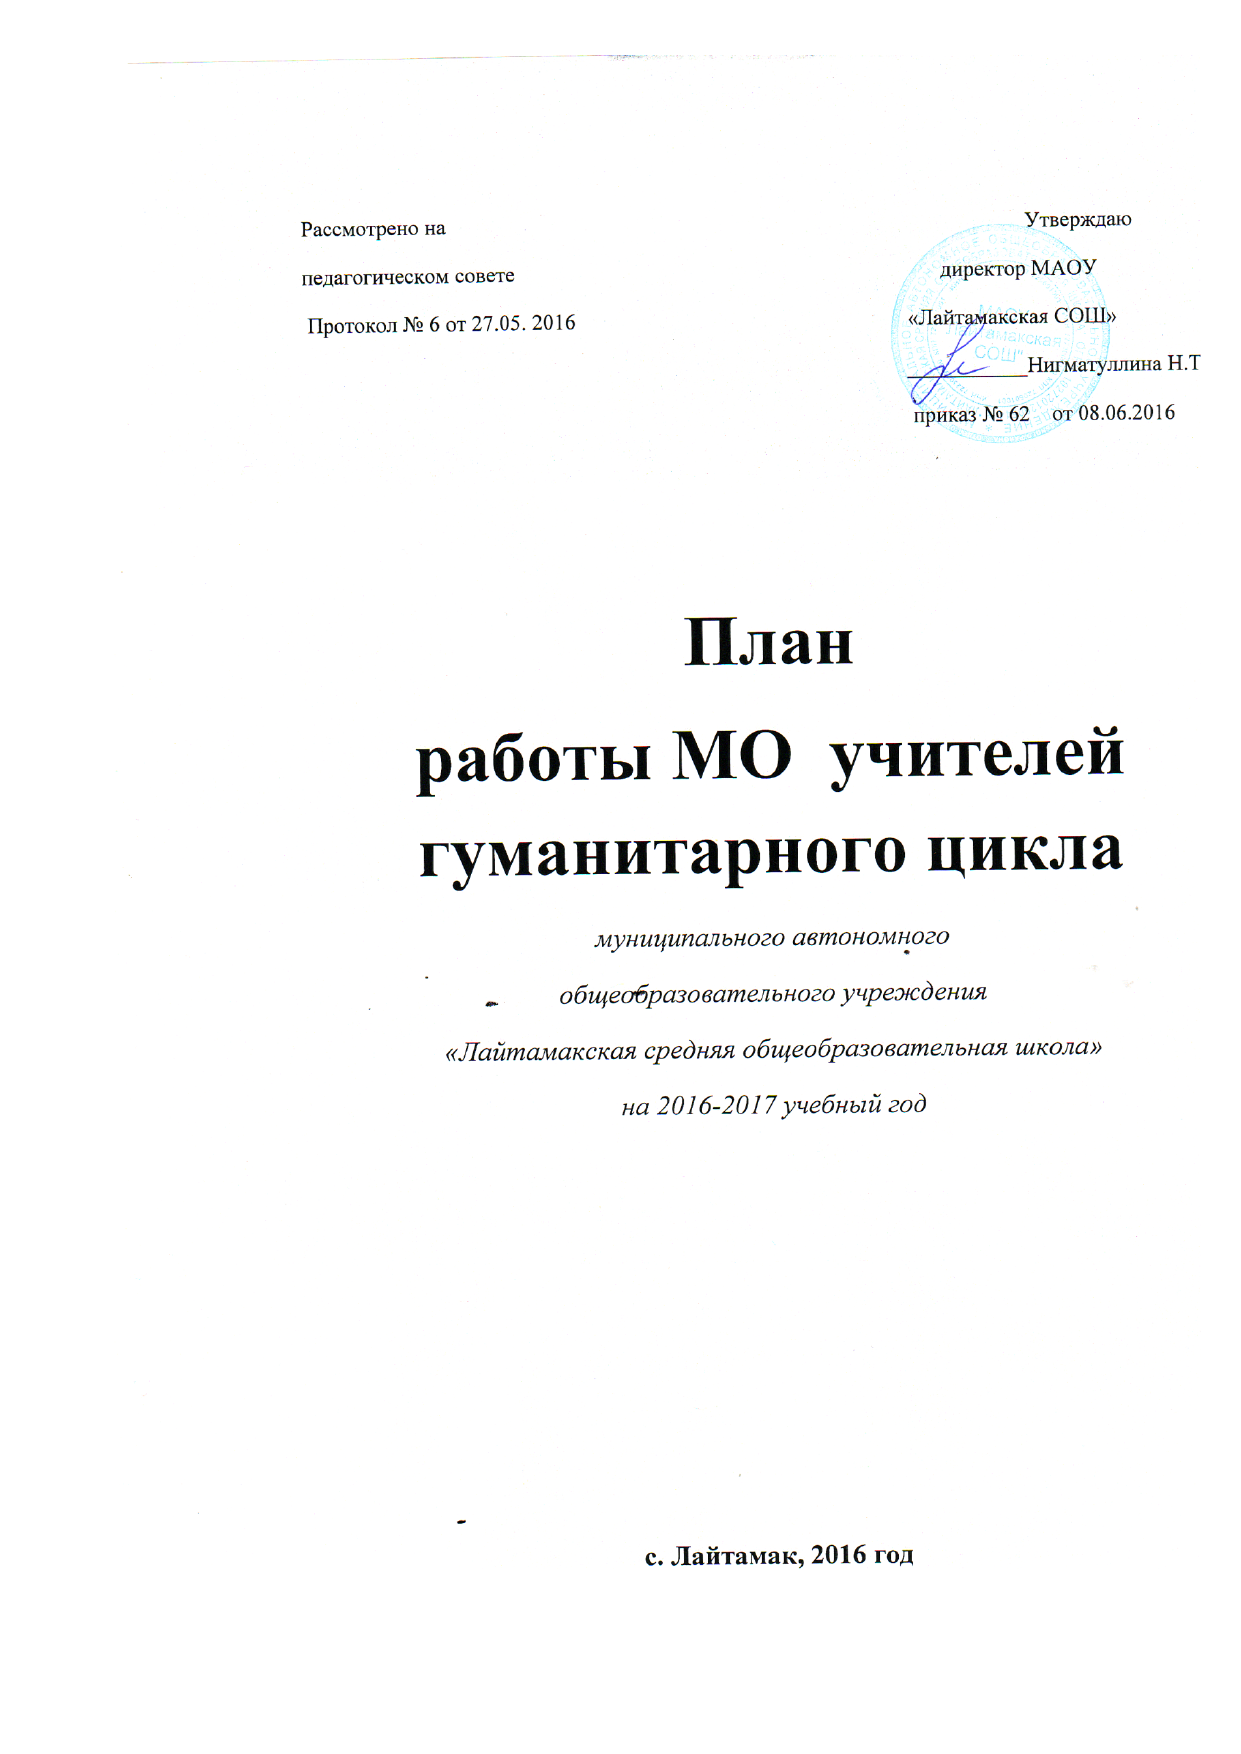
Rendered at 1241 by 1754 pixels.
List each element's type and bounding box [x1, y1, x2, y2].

picture [103, 44, 1211, 1579]
